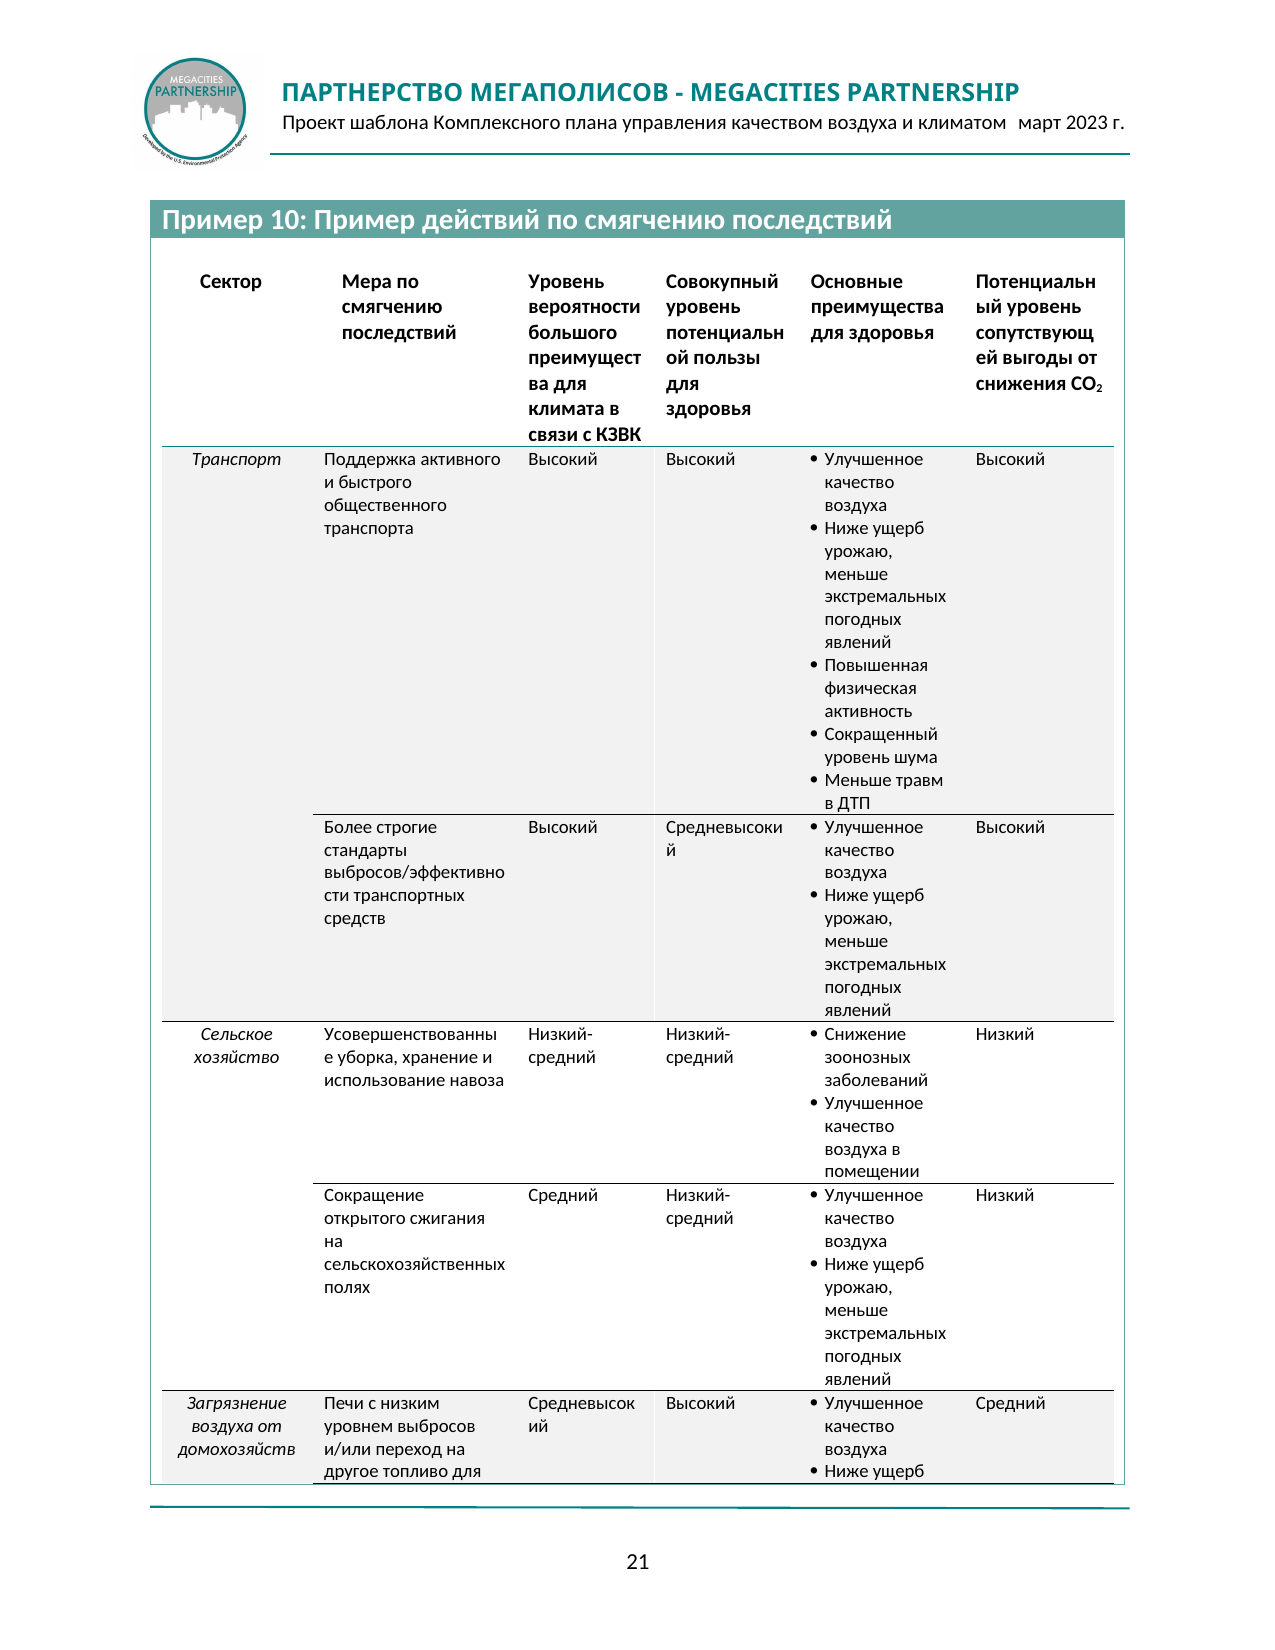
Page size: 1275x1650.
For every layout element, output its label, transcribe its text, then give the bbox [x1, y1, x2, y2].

picture [130, 51, 264, 171]
table_cell Пример 10: Пример действий по смягчению последствий [151, 201, 1124, 237]
